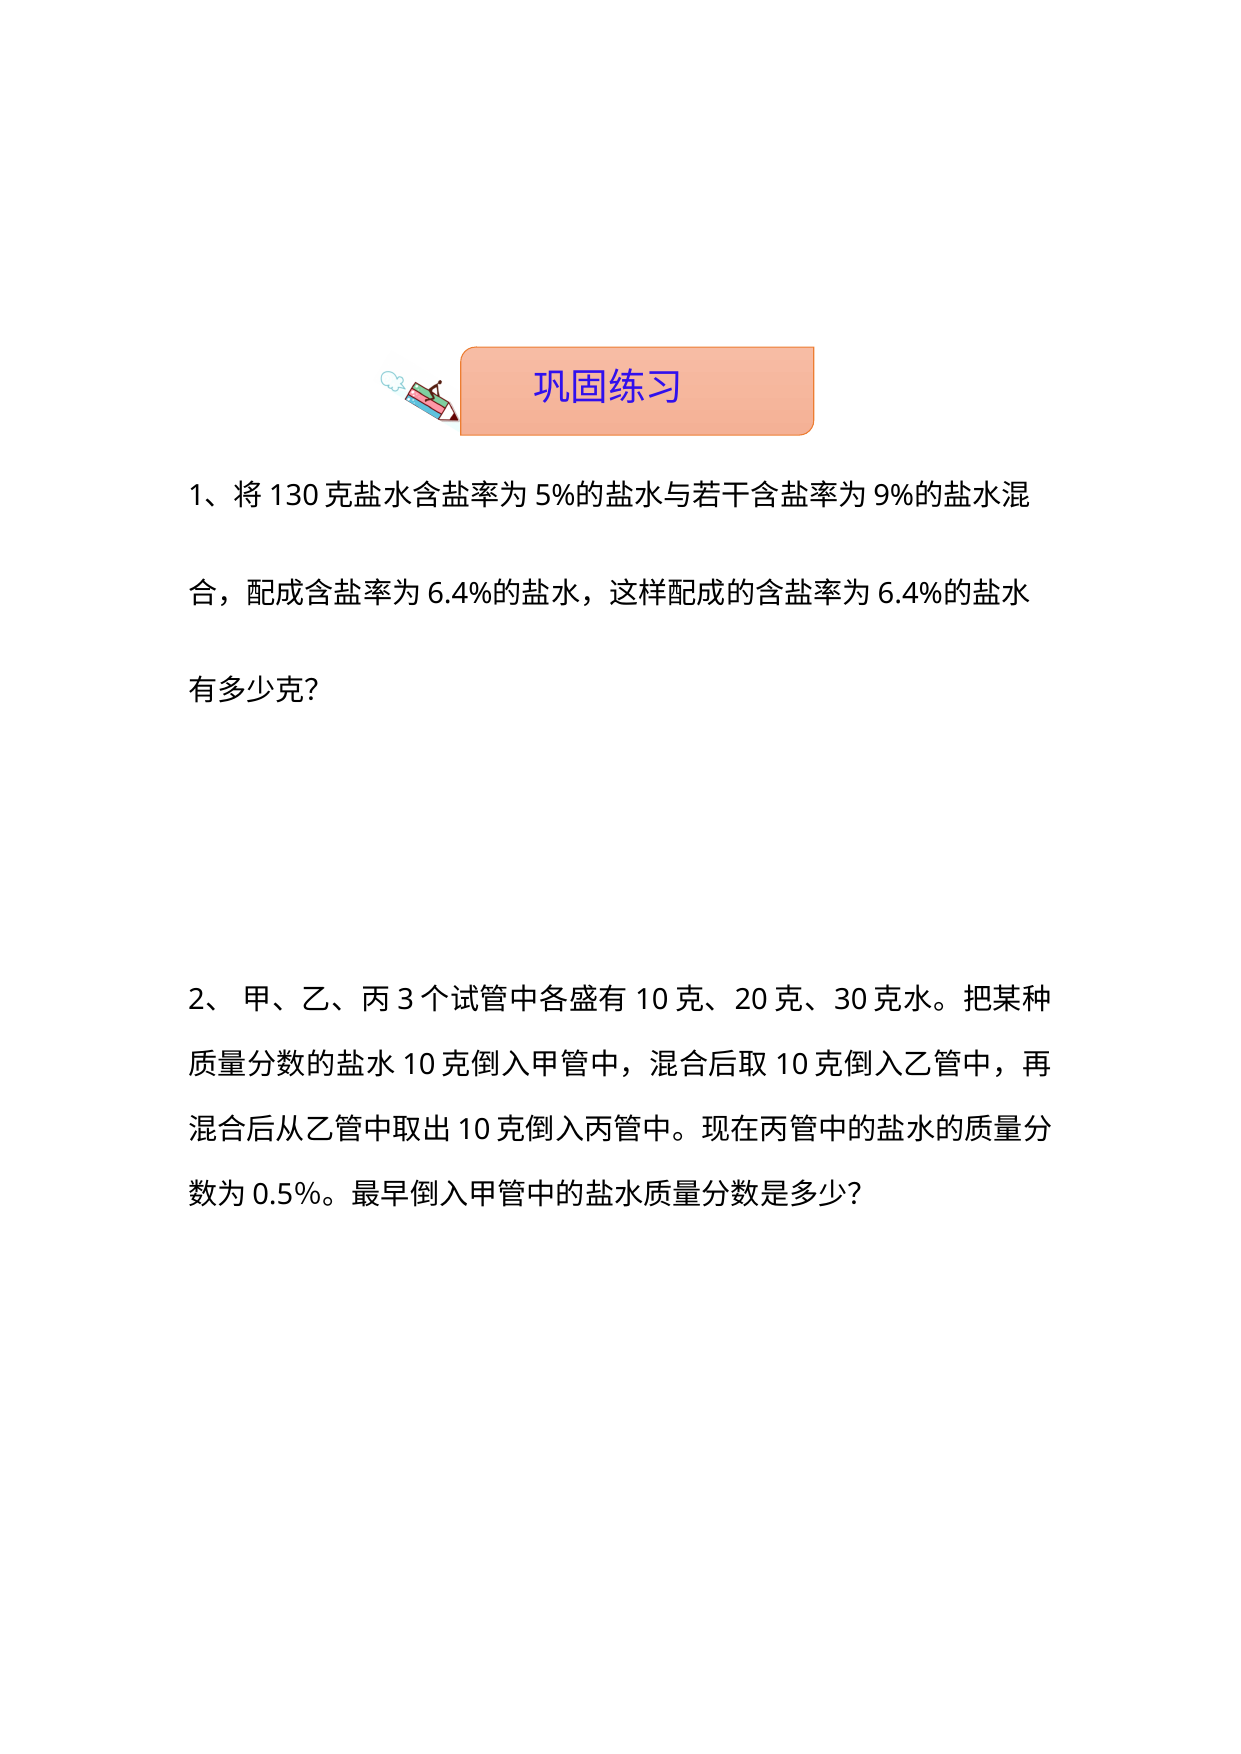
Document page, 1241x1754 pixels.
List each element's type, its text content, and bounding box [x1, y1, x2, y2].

list 1、将130克盐水含盐率为5%的盐水与若干含盐率为9%的盐水混合，配成含盐率为6.4%的盐水，这样配成的含盐率为6.4%的盐水有多少克？ [188, 460, 1052, 720]
text 2、 甲、乙、丙3个试管中各盛有10克、20克、30克水。把某种质量分数的盐水10克倒入甲管中，混合后取10克倒入乙管中，再混合后从乙管中取出10克倒入丙管中。现在丙管中的盐水的质量分数为0.5％。最早倒入甲管中的盐水质量分数是多少？ [188, 964, 1052, 1224]
picture [374, 351, 460, 433]
